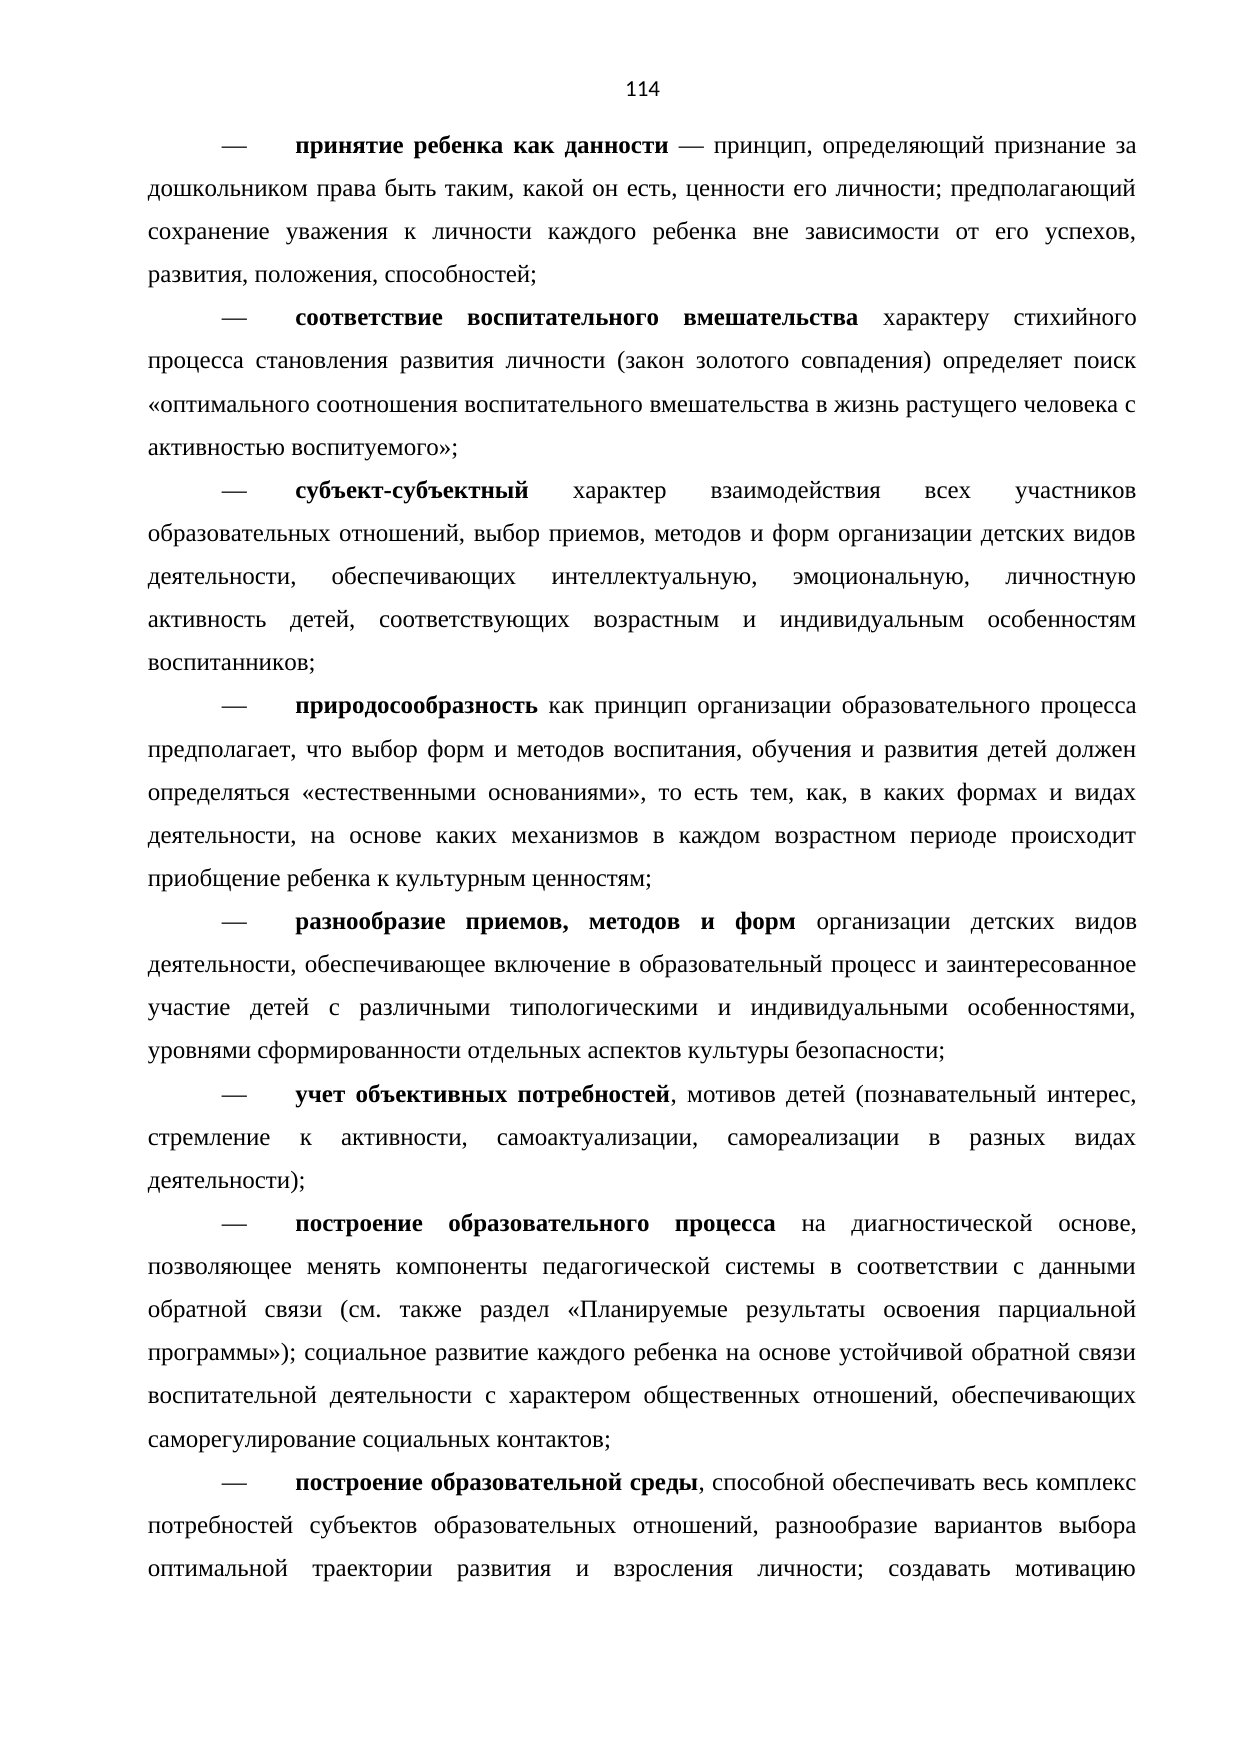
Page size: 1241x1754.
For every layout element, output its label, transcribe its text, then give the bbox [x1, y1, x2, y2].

text — разнообразие приемов, методов и форм организации детских видов деятельности, обеспечивающее включение в образовательный процесс и заинтересованное участие детей с различными типологическими и индивидуальными особенностями, уровнями сформированности отдельных аспектов культуры безопасности; [148, 906, 1137, 1064]
text — учет объективных потребностей, мотивов детей (познавательный интерес, стремление к активности, самоактуализации, самореализации в разных видах деятельности); [148, 1079, 1137, 1194]
text — субъект-субъектный характер взаимодействия всех участников образовательных отношений, выбор приемов, методов и форм организации детских видов деятельности, обеспечивающих интеллектуальную, эмоциональную, личностную активность детей, соответствующих возрастным и индивидуальным особенностям воспитанников; [148, 475, 1137, 676]
text — природосообразность как принцип организации образовательного процесса предполагает, что выбор форм и методов воспитания, обучения и развития детей должен определяться «естественными основаниями», то есть тем, как, в каких формах и видах деятельности, на основе каких механизмов в каждом возрастном периоде происходит приобщение ребенка к культурным ценностям; [148, 691, 1137, 892]
text — принятие ребенка как данности — принцип, определяющий признание за дошкольником права быть таким, какой он есть, ценности его личности; предполагающий сохранение уважения к личности каждого ребенка вне зависимости от его успехов, развития, положения, способностей; [148, 130, 1137, 288]
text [148, 1467, 1137, 1582]
text — построение образовательного процесса на диагностической основе, позволяющее менять компоненты педагогической системы в соответствии с данными обратной связи (см. также раздел «Планируемые результаты освоения парциальной программы»); социальное развитие каждого ребенка на основе устойчивой обратной связи воспитательной деятельности с характером общественных отношений, обеспечивающих саморегулирование социальных контактов; [148, 1208, 1137, 1452]
text — соответствие воспитательного вмешательства характеру стихийного процесса становления развития личности (закон золотого совпадения) определяет поиск «оптимального соотношения воспитательного вмешательства в жизнь растущего человека с активностью воспитуемого»; [148, 302, 1137, 461]
